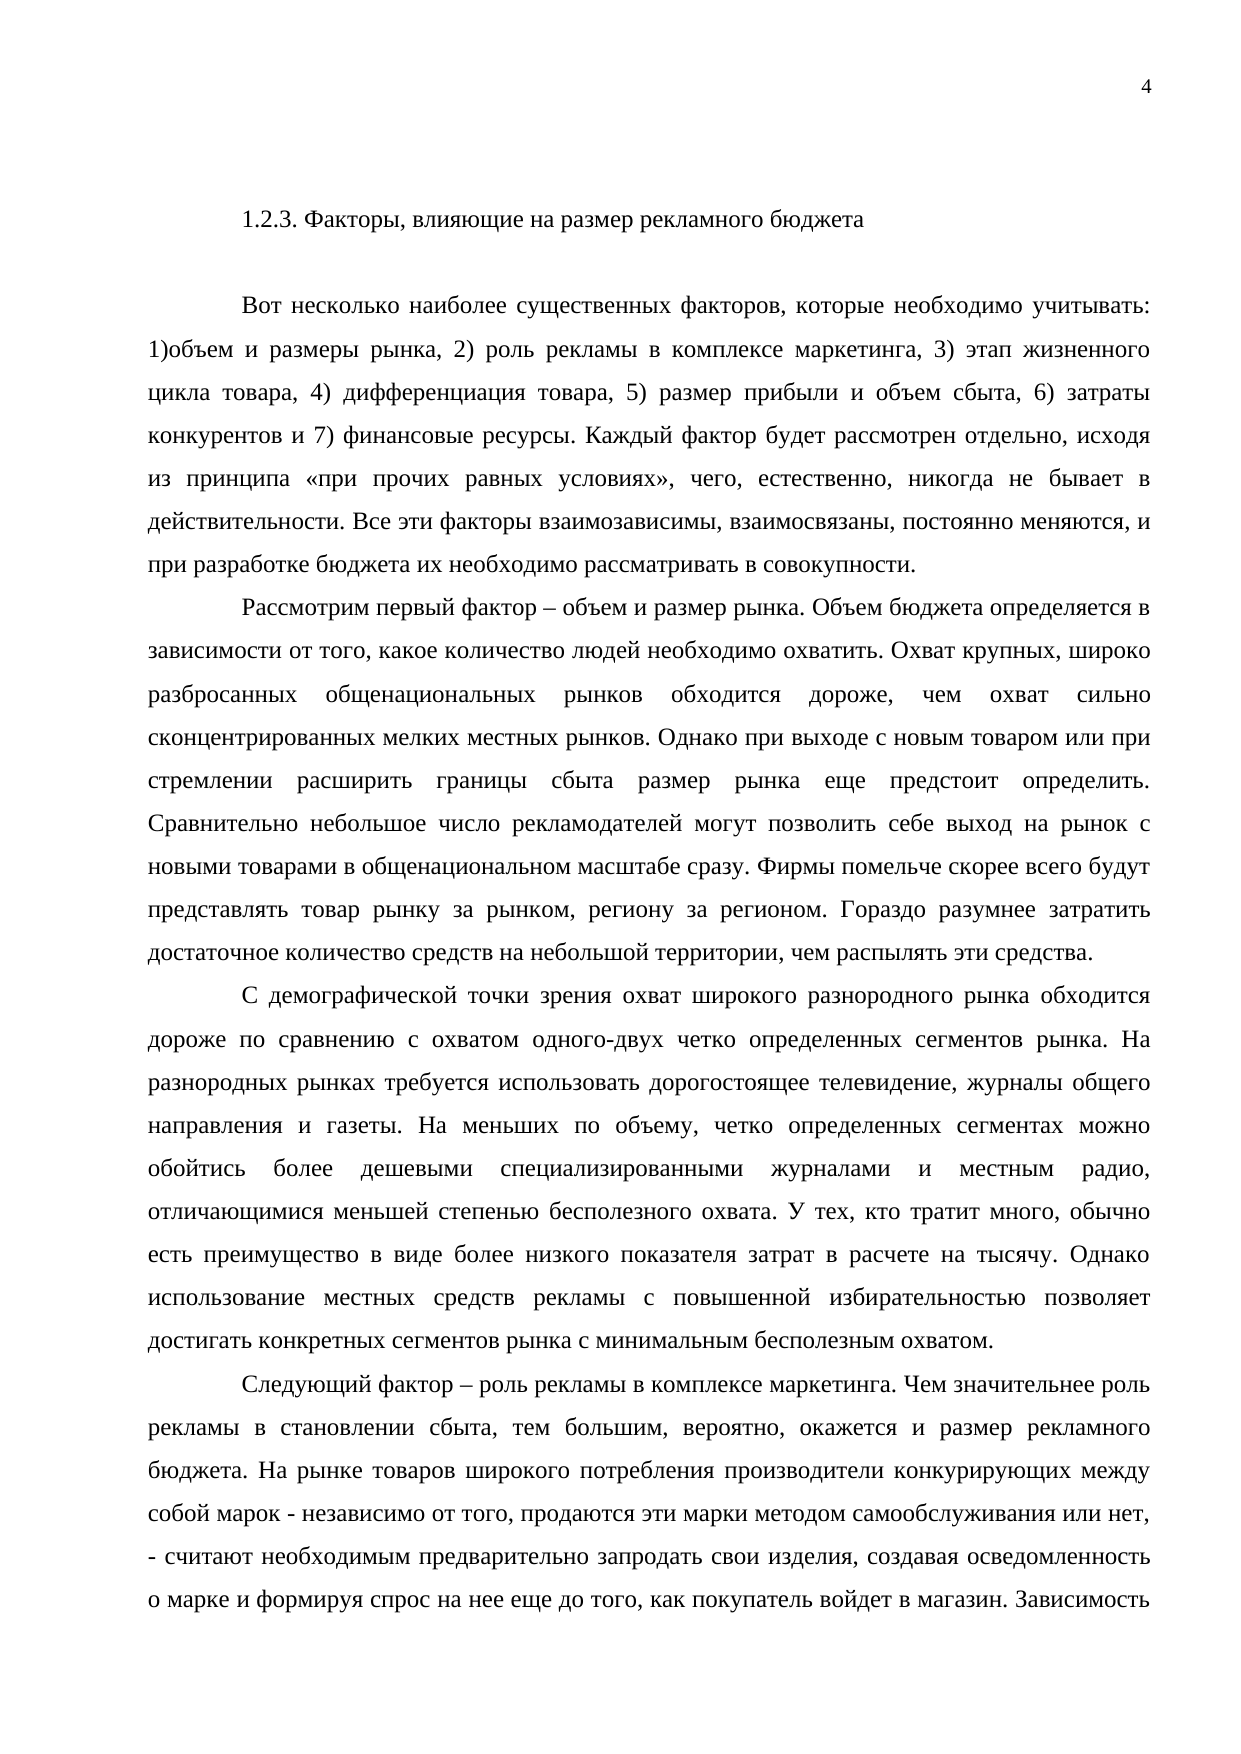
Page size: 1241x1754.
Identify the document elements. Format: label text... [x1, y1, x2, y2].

text 1.2.3. Факторы, влияющие на размер рекламного бюджета [148, 204, 1152, 233]
text Рассмотрим первый фактор – объем и размер рынка. Объем бюджета определяется в зависимости от того, какое количество людей необходимо охватить. Охват крупных, широко разбросанных общенациональных рынков обходится дороже, чем охват сильно сконцентрированных мелких местных рынков. Однако при выходе с новым товаром или при стремлении расширить границы сбыта размер рынка еще предстоит определить. Сравнительно небольшое число рекламодателей могут позволить себе выход на рынок с новыми товарами в общенациональном масштабе сразу. Фирмы помельче скорее всего будут представлять товар рынку за рынком, региону за регионом. Гораздо разумнее затратить достаточное количество средств на небольшой территории, чем распылять эти средства. [148, 592, 1152, 966]
text Вот несколько наиболее существенных факторов, которые необходимо учитывать: 1)объем и размеры рынка, 2) роль рекламы в комплексе маркетинга, 3) этап жизненного цикла товара, 4) дифференциация товара, 5) размер прибыли и объем сбыта, 6) затраты конкурентов и 7) финансовые ресурсы. Каждый фактор будет рассмотрен отдельно, исходя из принципа «при прочих равных условиях», чего, естественно, никогда не бывает в действительности. Все эти факторы взаимозависимы, взаимосвязаны, постоянно меняются, и при разработке бюджета их необходимо рассматривать в совокупности. [148, 291, 1152, 578]
text С демографической точки зрения охват широкого разнородного рынка обходится дороже по сравнению с охватом одного-двух четко определенных сегментов рынка. На разнородных рынках требуется использовать дорогостоящее телевидение, журналы общего направления и газеты. На меньших по объему, четко определенных сегментах можно обойтись более дешевыми специализированными журналами и местным радио, отличающимися меньшей степенью бесполезного охвата. У тех, кто тратит много, обычно есть преимущество в виде более низкого показателя затрат в расчете на тысячу. Однако использование местных средств рекламы с повышенной избирательностью позволяет достигать конкретных сегментов рынка с минимальным бесполезным охватом. [148, 981, 1152, 1354]
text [148, 1369, 1152, 1613]
